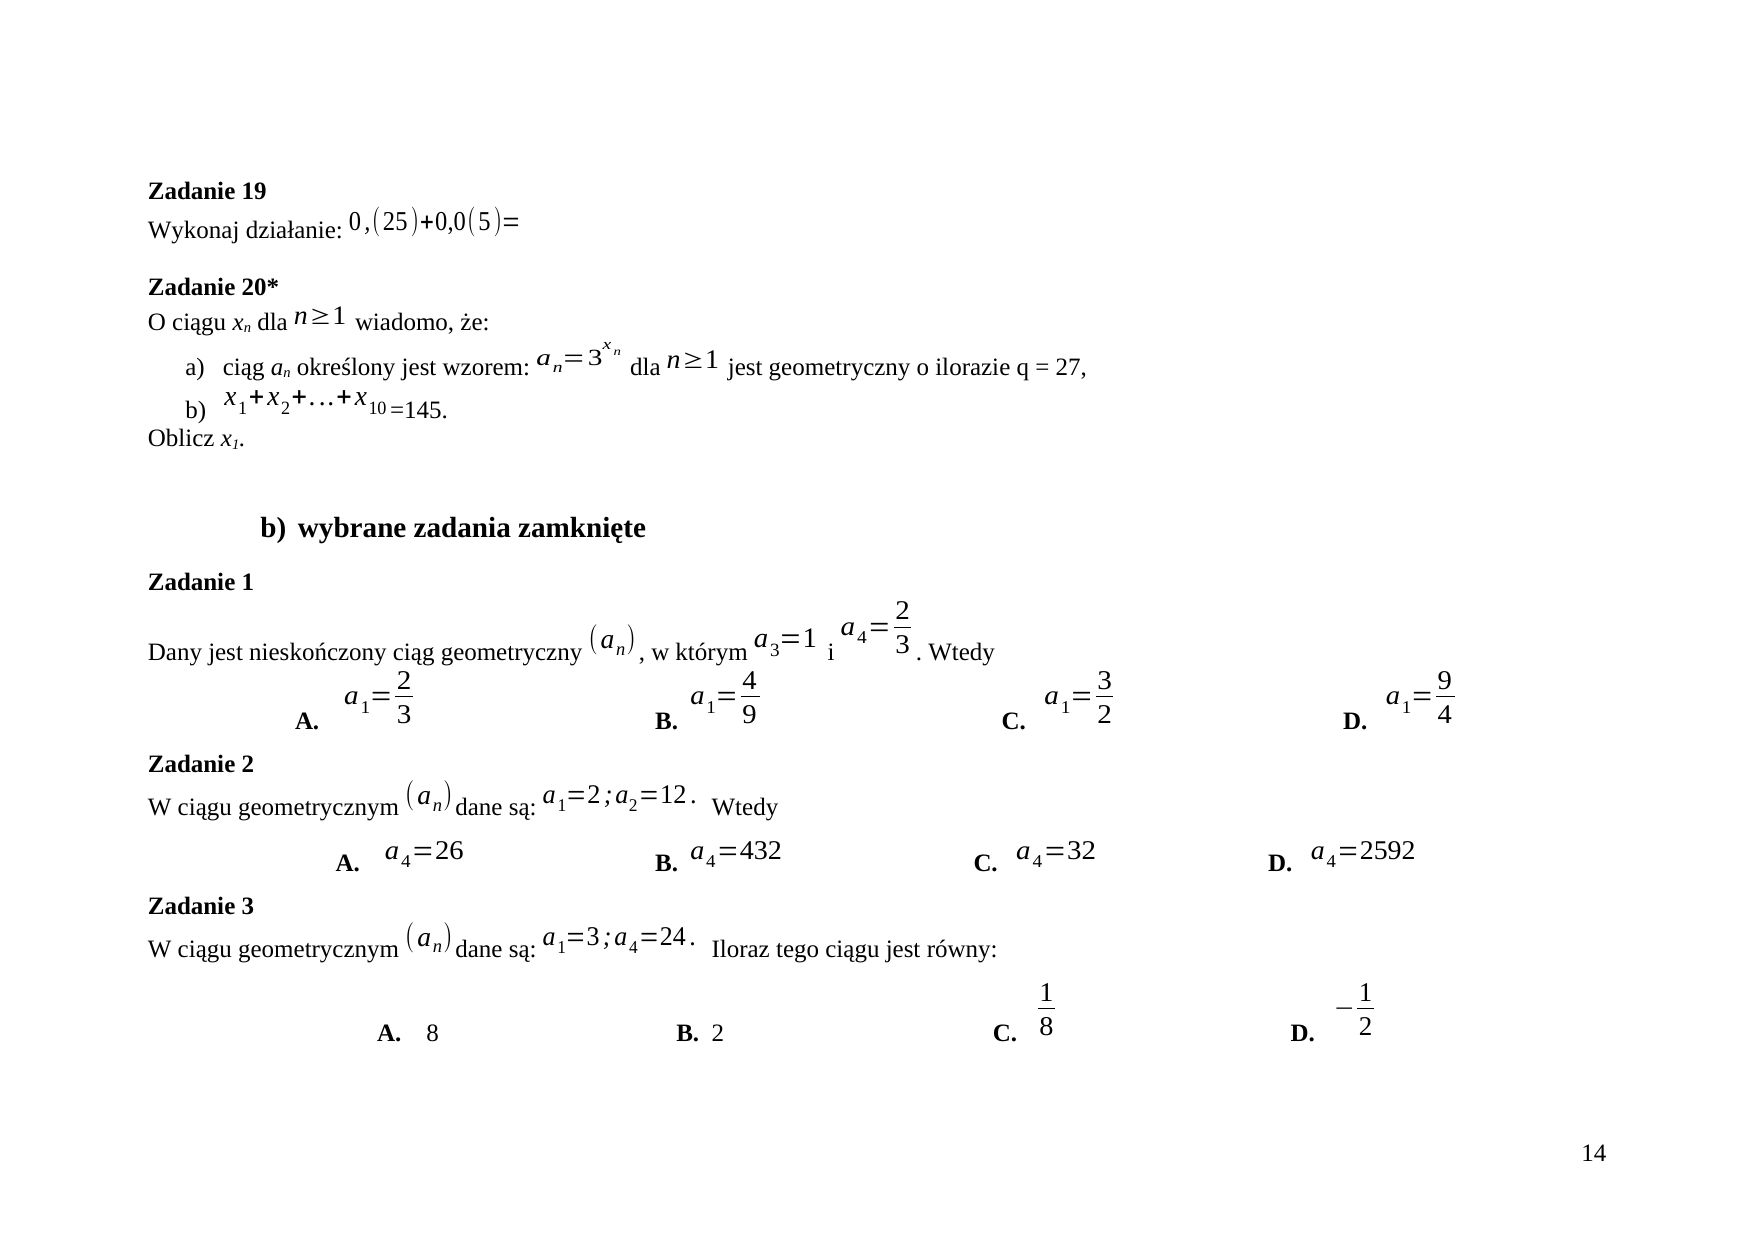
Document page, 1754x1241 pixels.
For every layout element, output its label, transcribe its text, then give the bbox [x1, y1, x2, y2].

list ciąg an określony jest wzorem: dla jest geometryczny o ilorazie q = 27, [185, 336, 1606, 381]
text A. B. C. D. [148, 666, 1606, 735]
text A. B. C. D. [148, 835, 1606, 877]
text Wykonaj działanie: [148, 205, 1606, 243]
list =145. [185, 381, 1606, 423]
text Oblicz x1. [148, 423, 1606, 452]
text Dany jest nieskończony ciąg geometryczny , w którym i . Wtedy [148, 596, 1606, 666]
subtitle Zadanie 3 [148, 891, 1606, 920]
subtitle Zadanie 2 [148, 749, 1606, 778]
subtitle Zadanie 20* [148, 272, 1606, 301]
text W ciągu geometrycznym dane są: Wtedy [148, 778, 1606, 821]
text O ciągu xn dla wiadomo, że: [148, 301, 1606, 336]
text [148, 920, 1606, 963]
text A. 8 B. 2 C. D. [148, 977, 1606, 1047]
text Zadanie 1 [148, 567, 1606, 596]
subtitle Zadanie 19 [148, 176, 1606, 205]
list wybrane zadania zamknięte [260, 510, 1606, 543]
